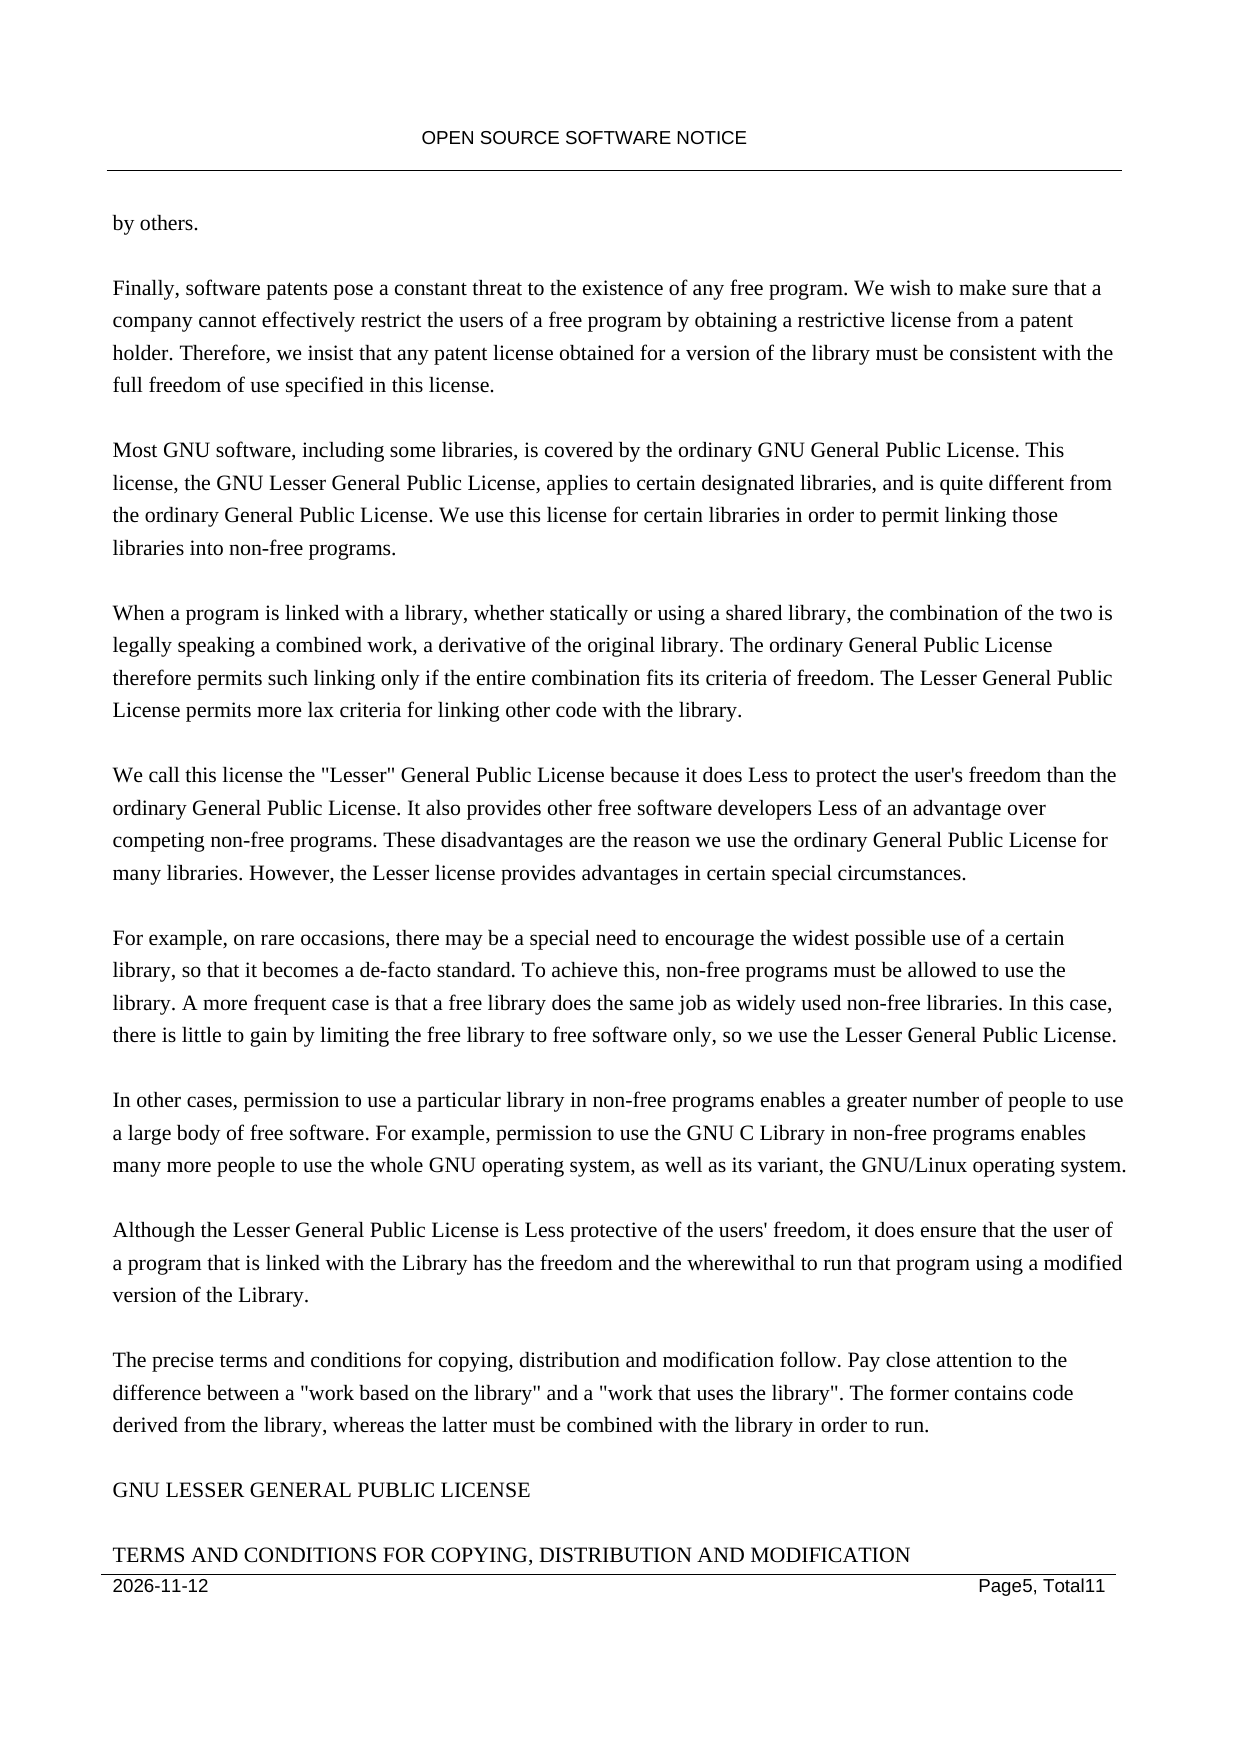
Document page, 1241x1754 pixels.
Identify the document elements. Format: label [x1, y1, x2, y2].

text [112, 206, 1128, 1571]
